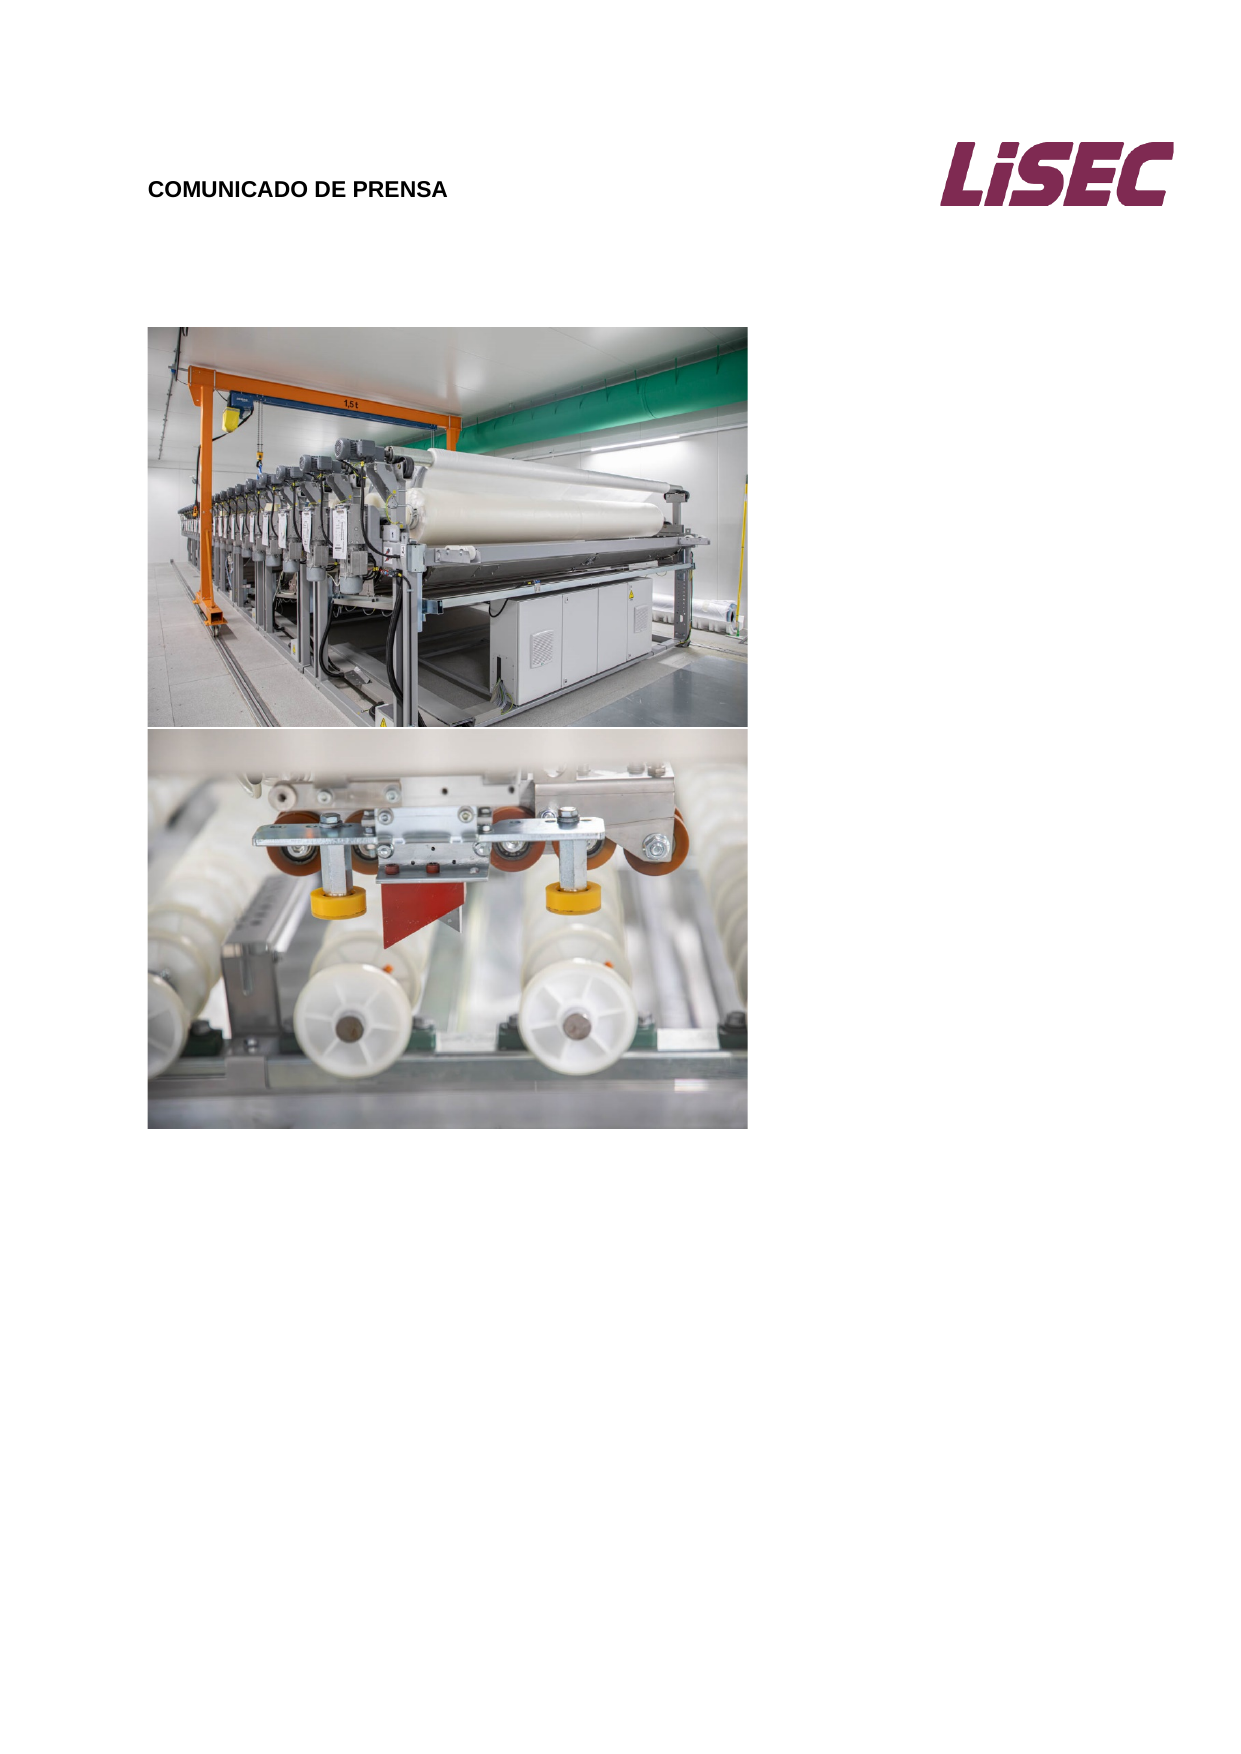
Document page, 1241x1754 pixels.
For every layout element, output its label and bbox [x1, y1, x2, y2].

picture [147, 729, 748, 1129]
picture [939, 142, 1173, 205]
picture [147, 327, 748, 727]
